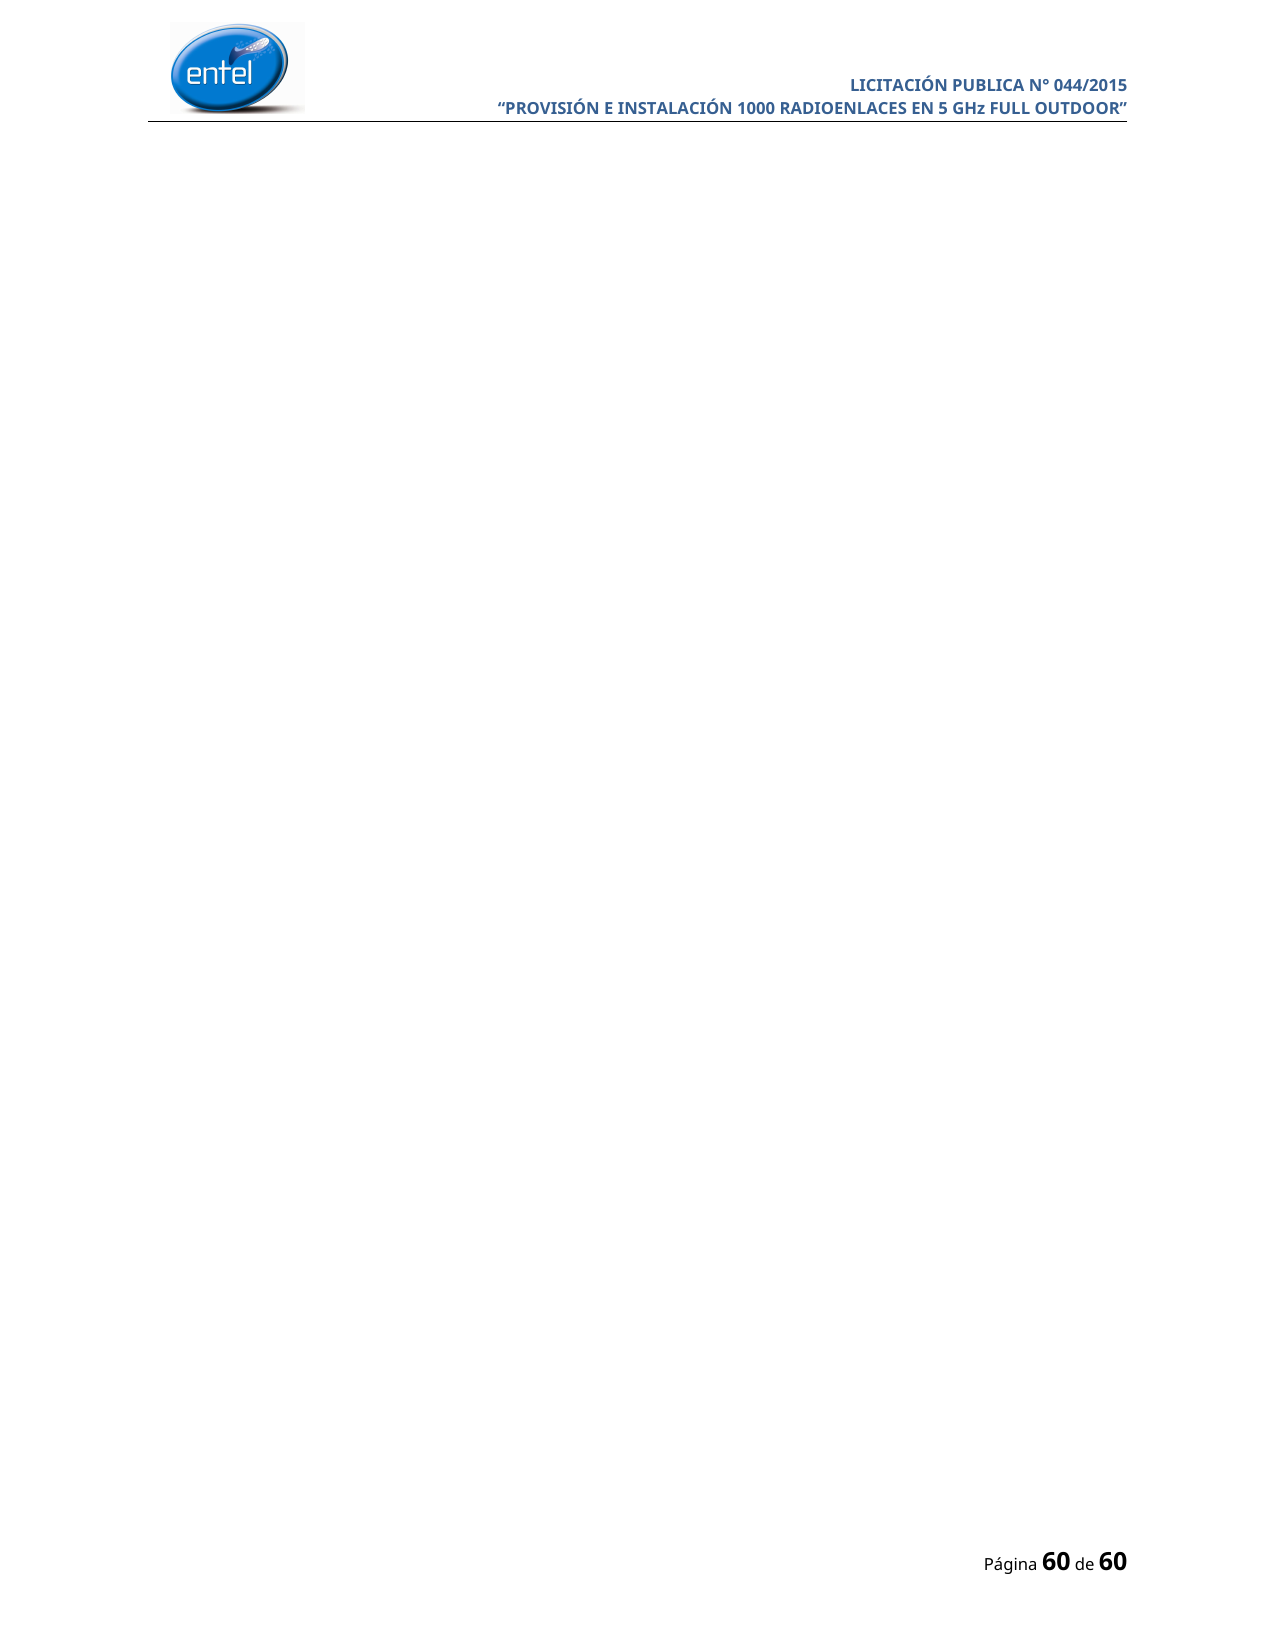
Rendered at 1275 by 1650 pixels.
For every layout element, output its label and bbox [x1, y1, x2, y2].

picture [170, 22, 305, 114]
